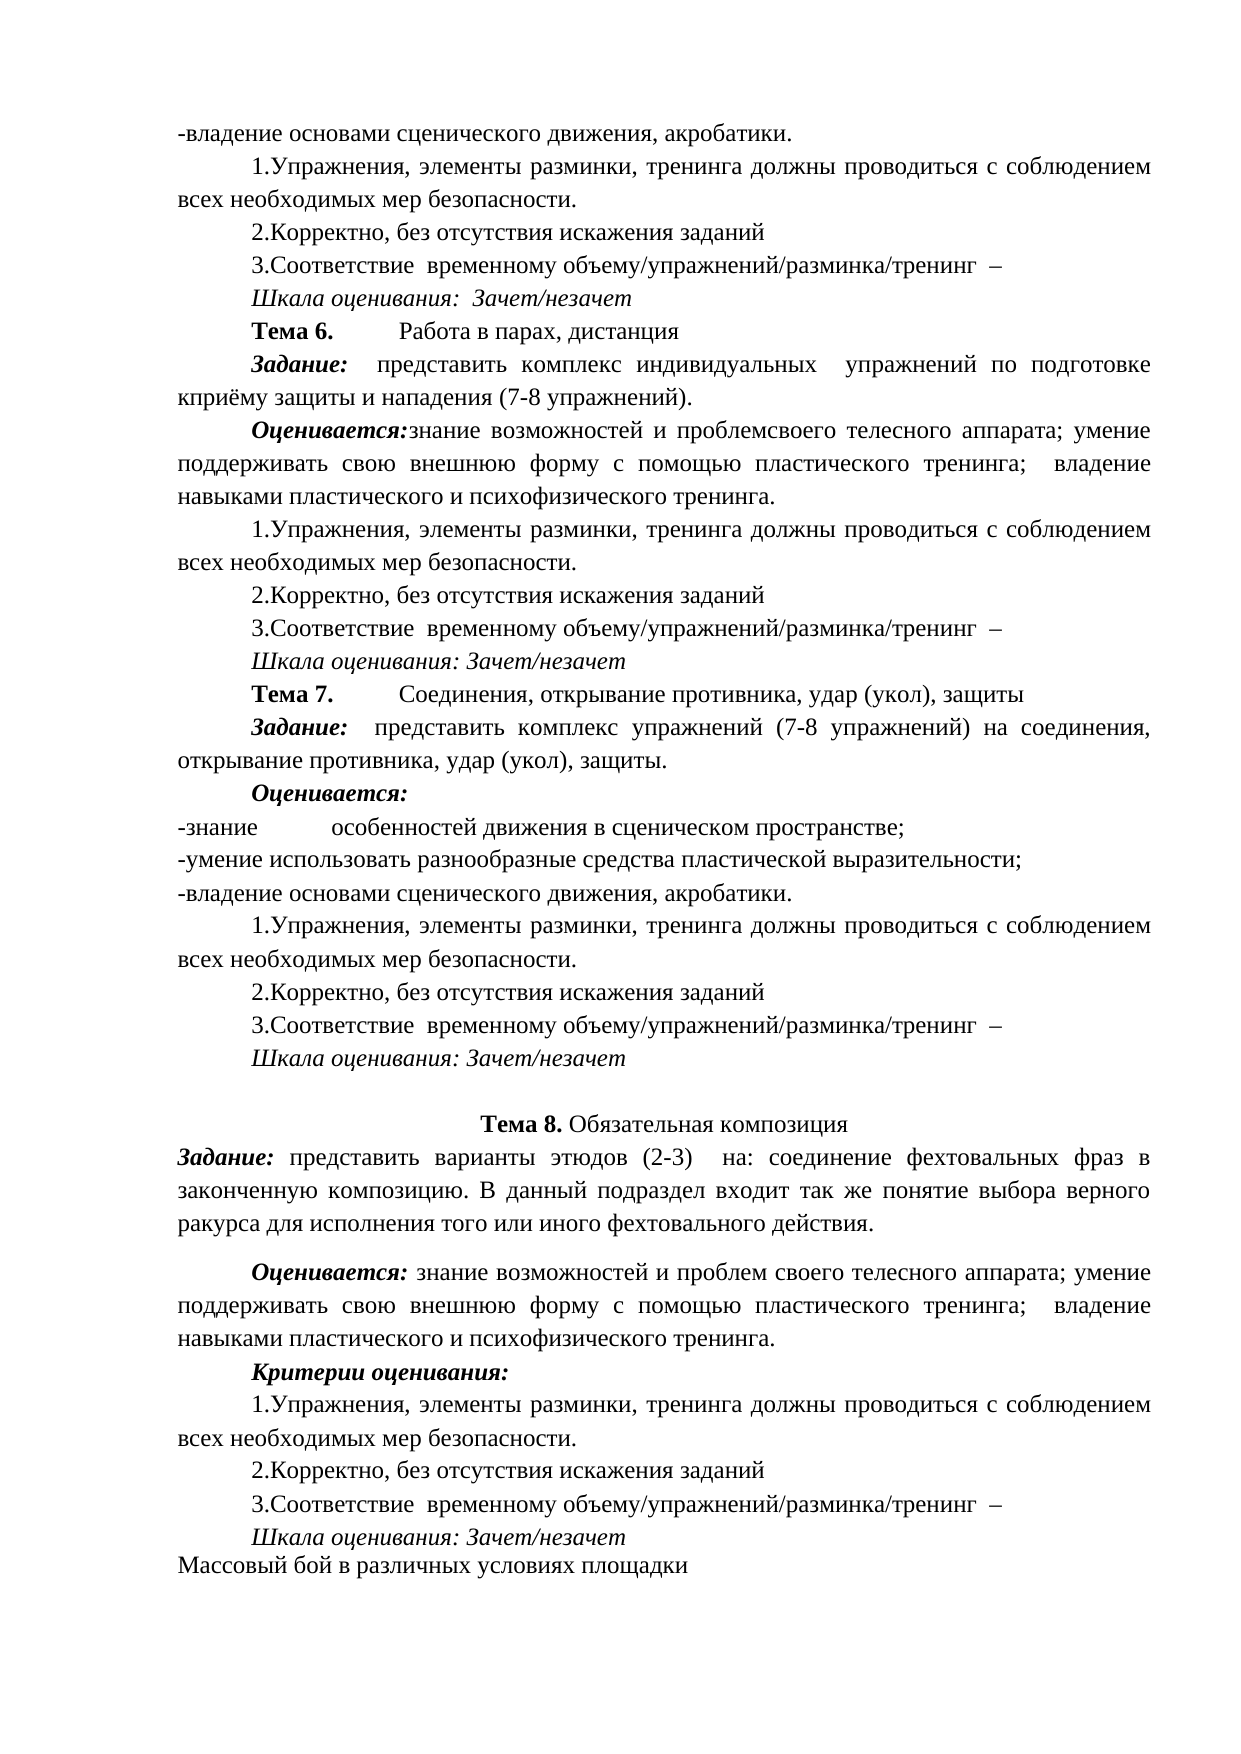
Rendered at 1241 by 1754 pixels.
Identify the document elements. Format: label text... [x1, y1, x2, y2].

text -владение основами сценического движения, акробатики. [177, 878, 1152, 906]
text 2.Корректно, без отсутствия искажения заданий [177, 977, 1152, 1005]
text Шкала оценивания: Зачет/незачет [177, 1043, 1152, 1071]
text Критерии оценивания: [177, 1357, 1152, 1385]
text 3.Соответствие временному объему/упражнений/разминка/тренинг – [177, 250, 1152, 279]
text 1.Упражнения, элементы разминки, тренинга должны проводиться с соблюдением всех необходимых мер безопасности. [177, 1389, 1152, 1451]
text Тема 8. Обязательная композиция [177, 1109, 1152, 1137]
text Задание: представить комплекс упражнений (7-8 упражнений) на соединения, открывание противника, удар (укол), защиты. [177, 712, 1152, 774]
text 1.Упражнения, элементы разминки, тренинга должны проводиться с соблюдением всех необходимых мер безопасности. [177, 514, 1152, 576]
text -умение использовать разнообразные средства пластической выразительности; [177, 844, 1152, 873]
text 2.Корректно, без отсутствия искажения заданий [177, 1456, 1152, 1484]
text 1.Упражнения, элементы разминки, тренинга должны проводиться с соблюдением всех необходимых мер безопасности. [177, 151, 1152, 213]
text Задание: представить комплекс индивидуальных упражнений по подготовке кприёму защиты и нападения (7-8 упражнений). [177, 349, 1152, 411]
text Тема 6. Работа в парах, дистанция [177, 316, 1152, 345]
text Шкала оценивания: Зачет/незачет [177, 283, 1152, 312]
text Оценивается: [177, 778, 1152, 807]
text 3.Соответствие временному объему/упражнений/разминка/тренинг – [177, 613, 1152, 642]
text 1.Упражнения, элементы разминки, тренинга должны проводиться с соблюдением всех необходимых мер безопасности. [177, 911, 1152, 972]
text Задание: представить варианты этюдов (2-3) на: соединение фехтовальных фраз в законченную композицию. В данный подраздел входит так же понятие выбора верного ракурса для исполнения того или иного фехтовального действия. [177, 1142, 1152, 1237]
text 2.Корректно, без отсутствия искажения заданий [177, 580, 1152, 609]
text -владение основами сценического движения, акробатики. [177, 118, 1152, 147]
text 2.Корректно, без отсутствия искажения заданий [177, 217, 1152, 246]
text Тема 7. Соединения, открывание противника, удар (укол), защиты [177, 679, 1152, 708]
text Шкала оценивания: Зачет/незачет [177, 1522, 1152, 1550]
text 3.Соответствие временному объему/упражнений/разминка/тренинг – [177, 1010, 1152, 1038]
text 3.Соответствие временному объему/упражнений/разминка/тренинг – [177, 1489, 1152, 1517]
text -знание особенностей движения в сценическом пространстве; [177, 812, 1152, 840]
text Шкала оценивания: Зачет/незачет [177, 646, 1152, 675]
text Массовый бой в различных условиях площадки [177, 1555, 1152, 1578]
